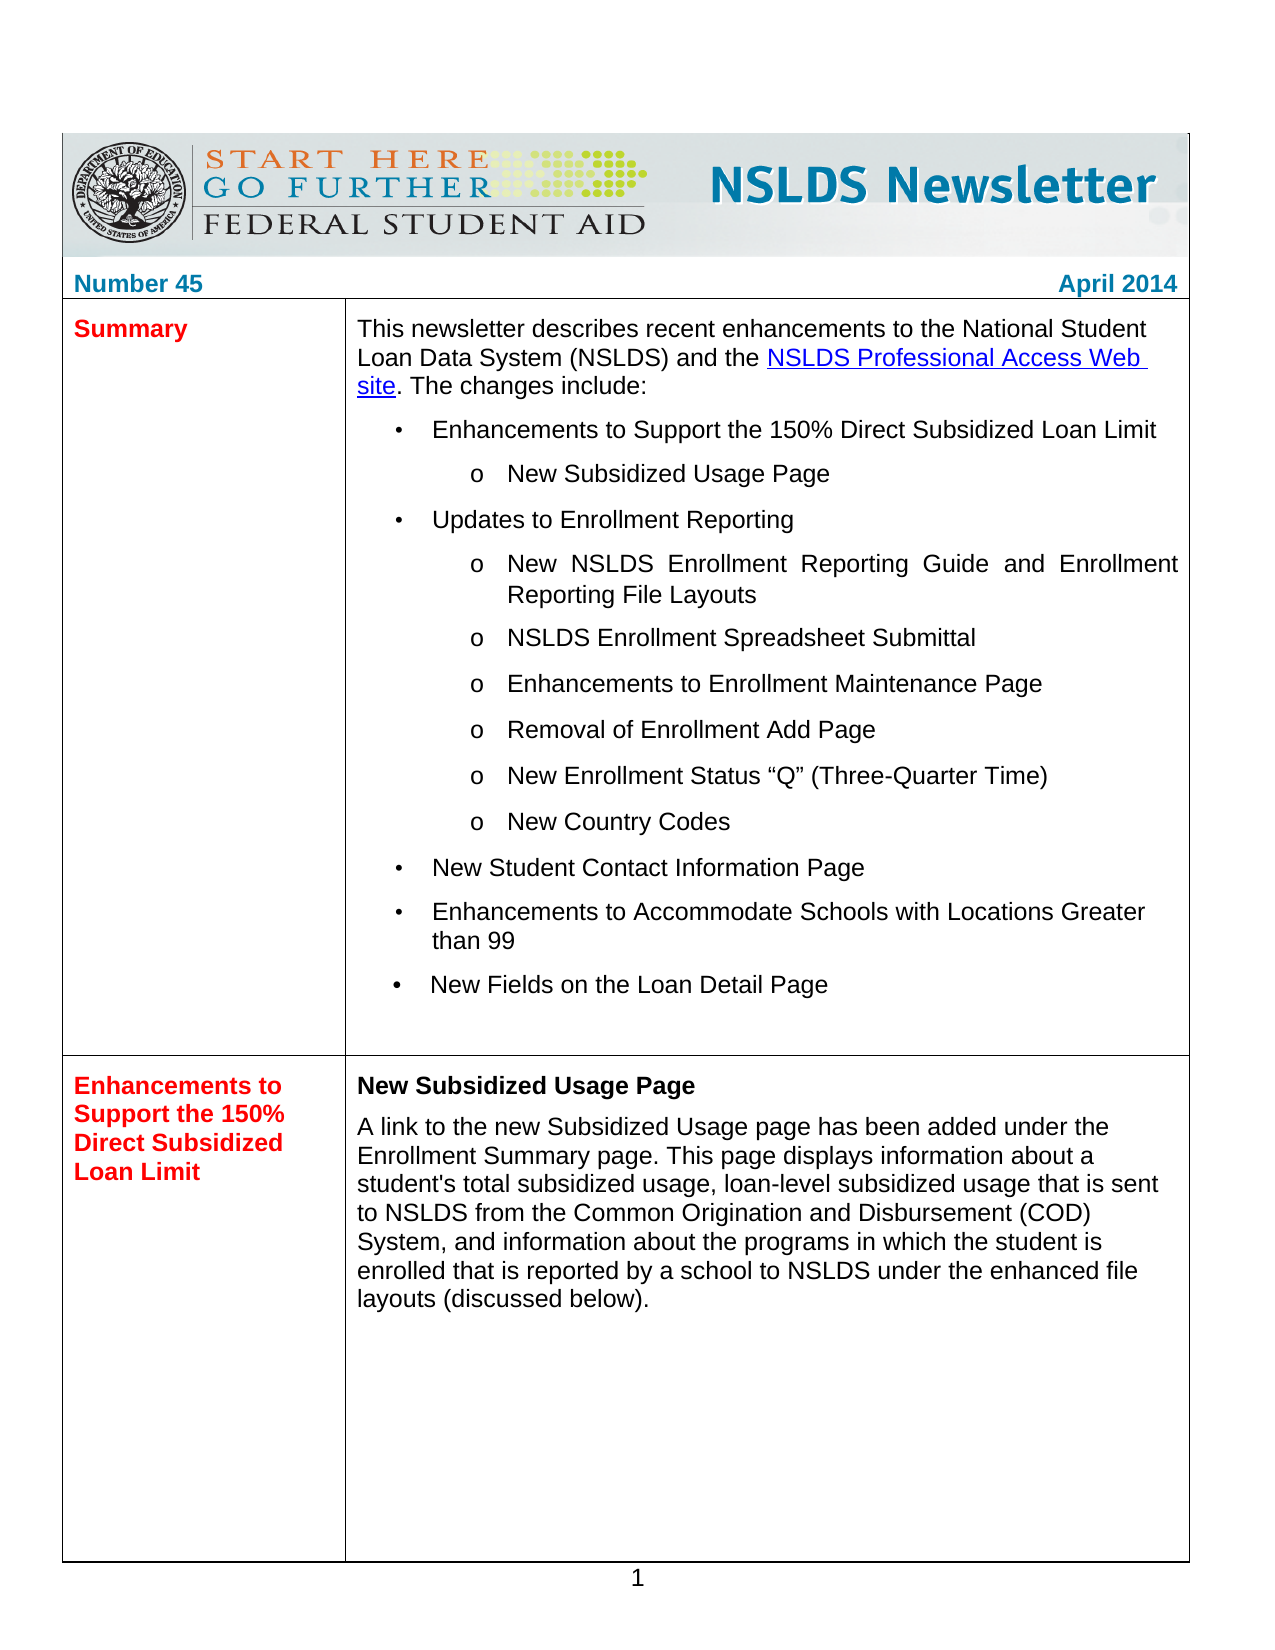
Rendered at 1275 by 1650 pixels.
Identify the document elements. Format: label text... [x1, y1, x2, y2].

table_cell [346, 1056, 1189, 1561]
table_cell Summary [63, 299, 345, 1055]
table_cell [63, 1056, 345, 1561]
picture [62, 133, 1188, 257]
table_cell This newsletter describes recent enhancements to the National Student Loan Data System (NSLDS) and the NSLDS Professional Access Web site. The changes include: Enhancements to Support the 150% Direct Subsidized Loan Limit New Subsidized Usage Page Updates to Enrollment Reporting New NSLDS Enrollment Reporting Guide and Enrollment Reporting File Layouts NSLDS Enrollment Spreadsheet Submittal Enhancements to Enrollment Maintenance Page Removal of Enrollment Add Page New Enrollment Status “Q” (Three-Quarter Time) New Country Codes New Student Contact Information Page Enhancements to Accommodate Schools with Locations Greater than 99 New Fields on the Loan Detail Page [346, 299, 1189, 1055]
table_header [63, 134, 1189, 298]
